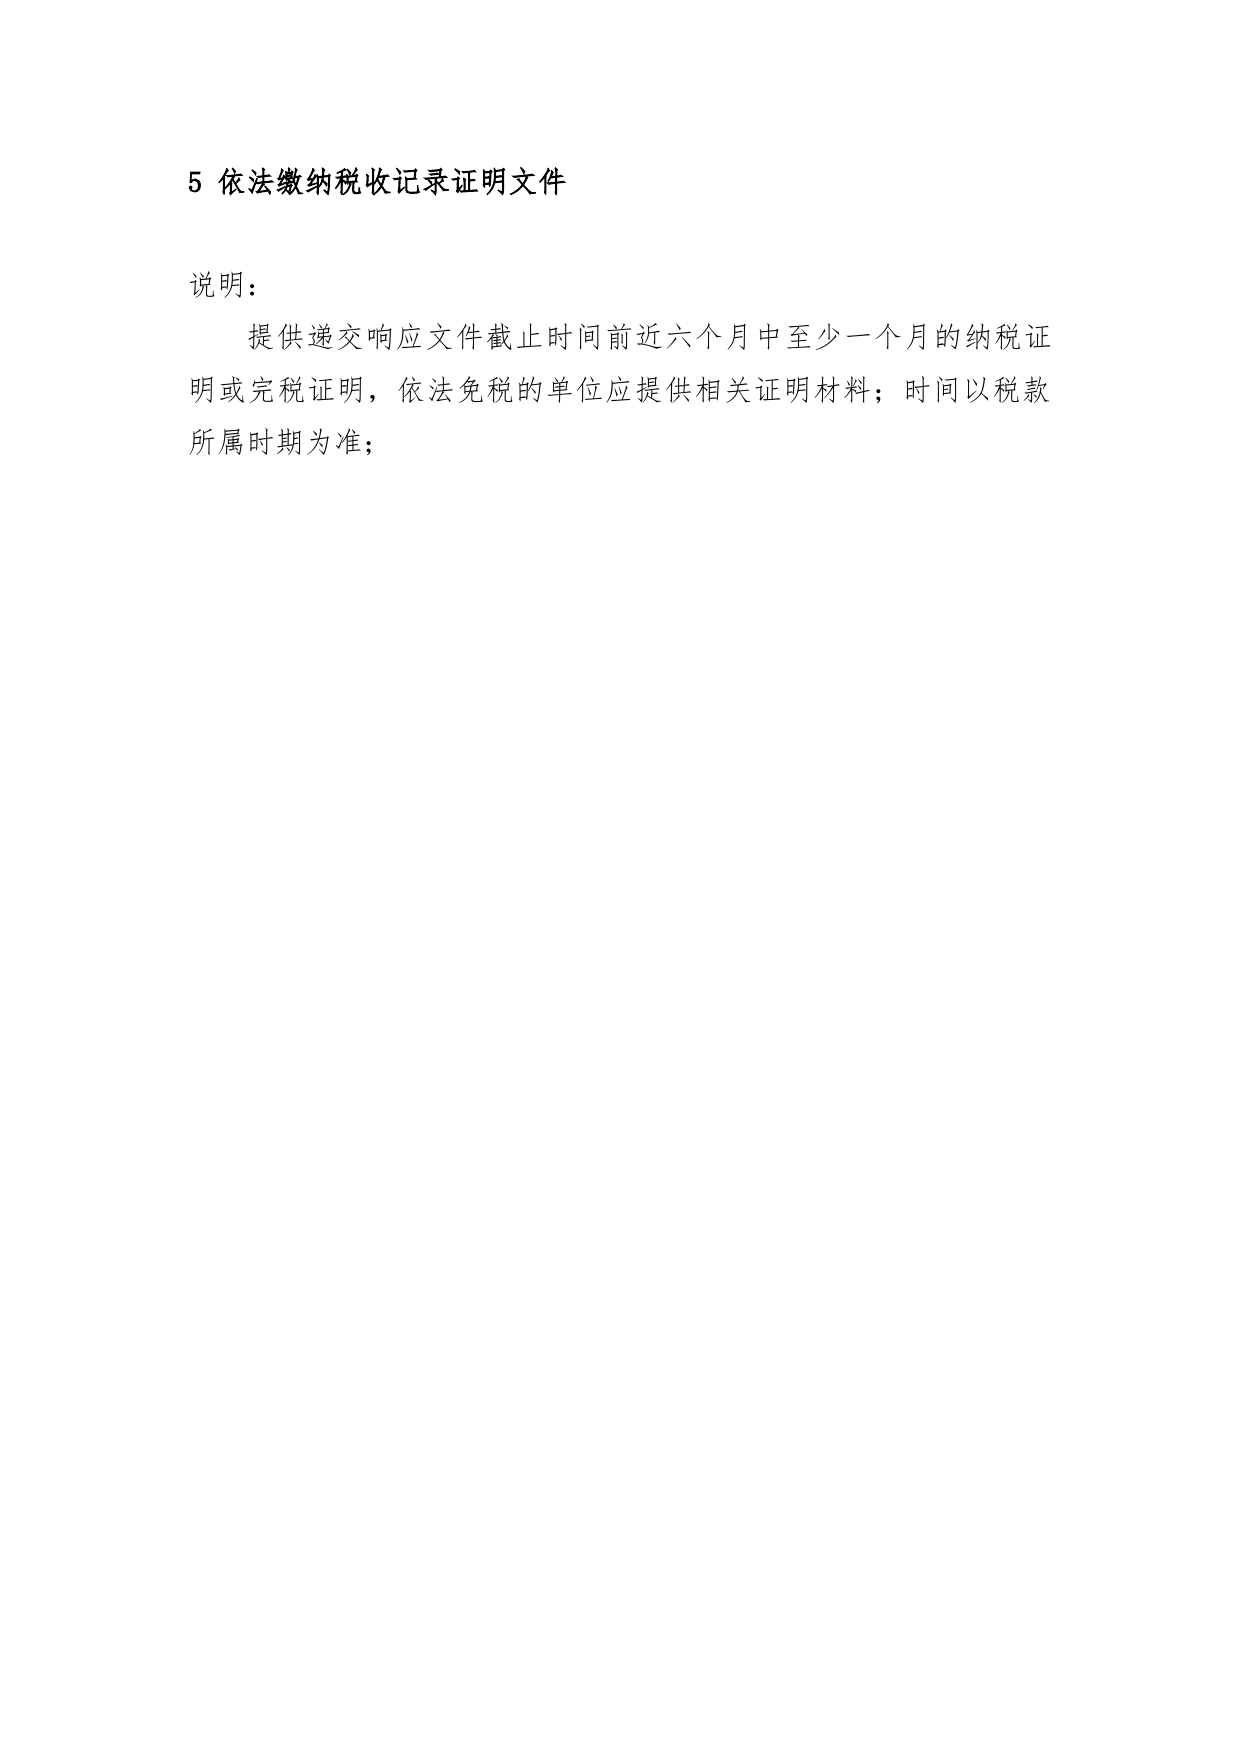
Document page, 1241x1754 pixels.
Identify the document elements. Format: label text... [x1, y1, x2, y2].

text 说明： [187, 254, 1053, 306]
text 提供递交响应文件截止时间前近六个月中至少一个月的纳税证明或完税证明，依法免税的单位应提供相关证明材料；时间以税款所属时期为准； [187, 306, 1053, 462]
text 5 依法缴纳税收记录证明文件 [187, 150, 1053, 202]
